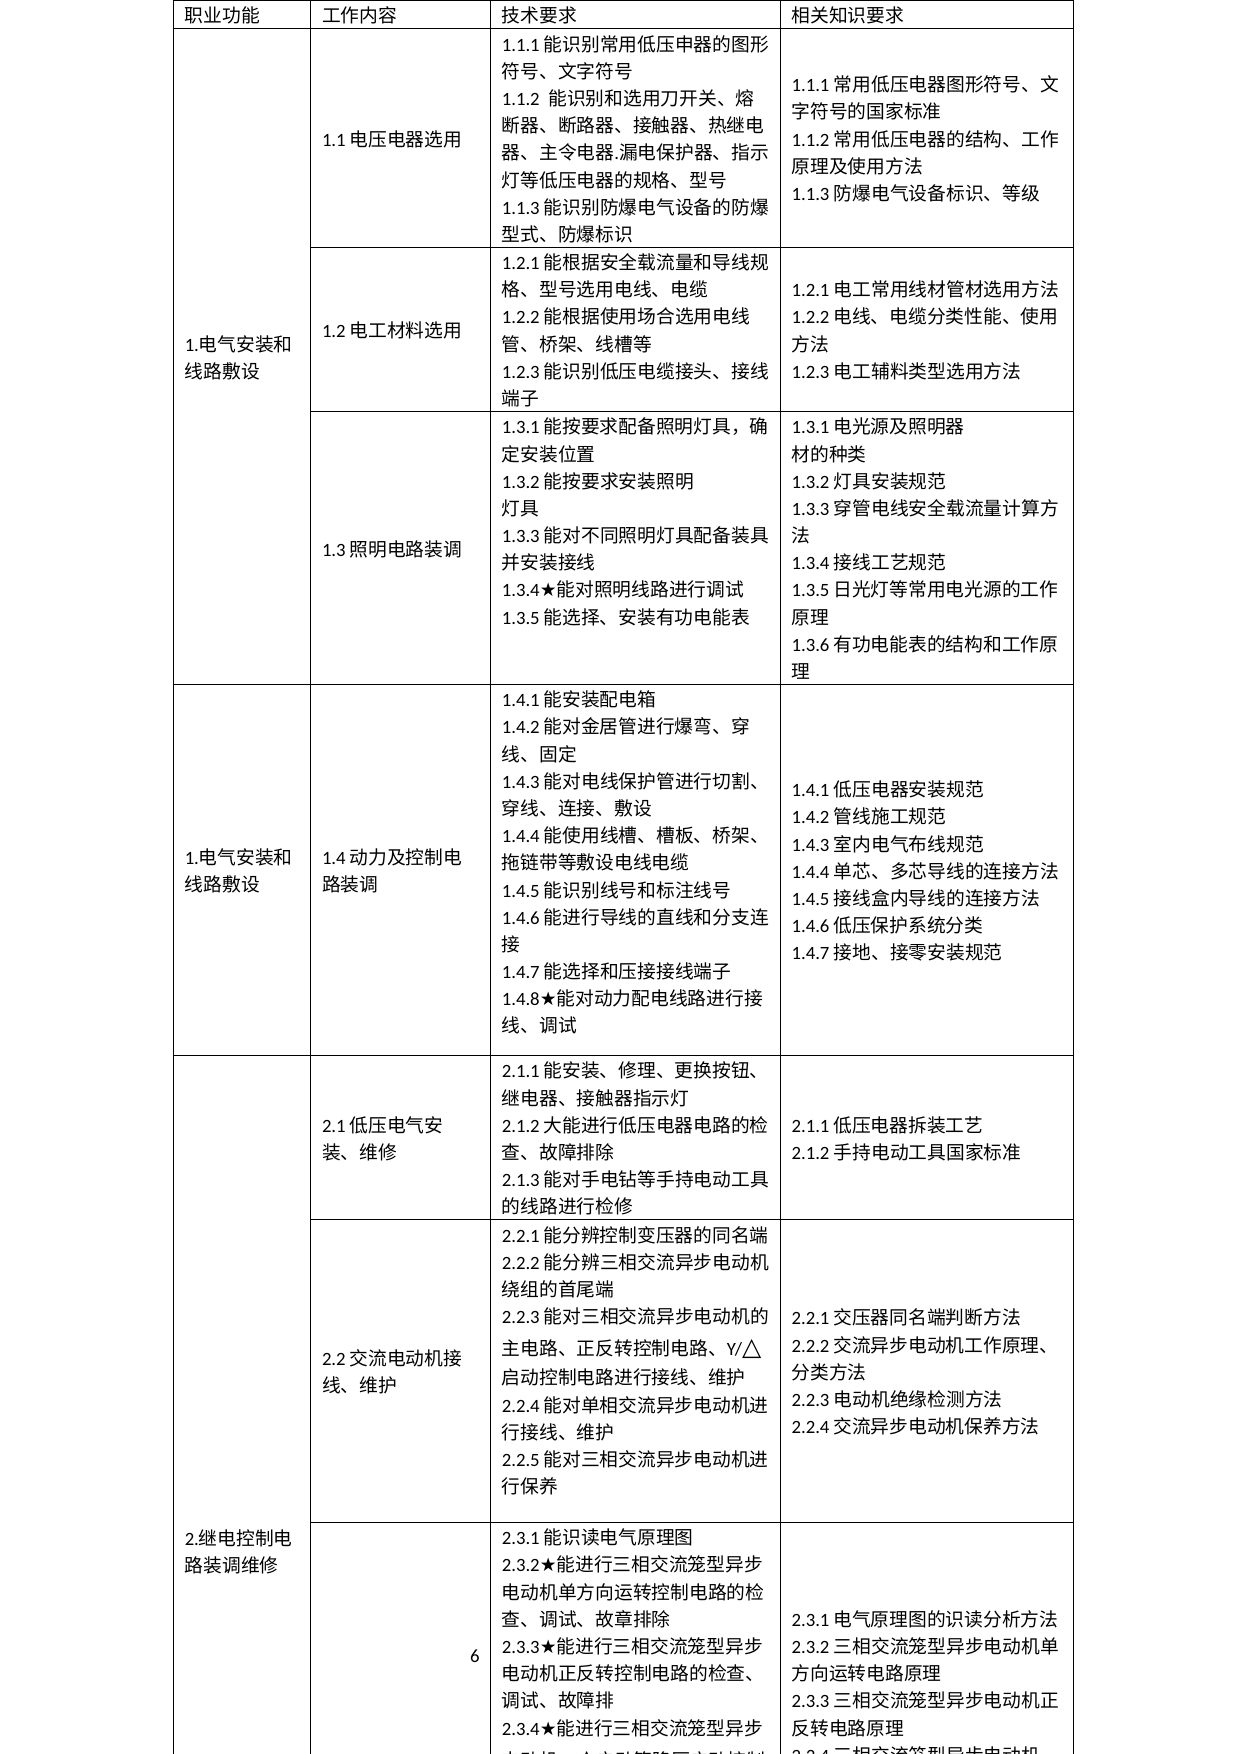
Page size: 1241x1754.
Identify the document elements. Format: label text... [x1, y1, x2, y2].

table_cell 2.1.1低压电器拆装工艺 2.1.2 手持电动工具国家标准 [781, 1056, 1073, 1219]
table_header 相关知识要求 [781, 1, 1073, 28]
table_cell 2.1低压电气安装、维修 [311, 1056, 490, 1219]
table_header 工作内容 [311, 1, 490, 28]
table_cell 1.电气安装和线路敷设 [174, 685, 310, 1055]
table_cell 1.2电工材料选用 [311, 248, 490, 411]
table_cell 2.1.1能安装、修理、更换按钮、继电器、接触器指示灯 2.1.2大能进行低压电器电路的检查、故障排除 2.1.3 能对手电钻等手持电动工具的线路进行检修 [491, 1056, 780, 1219]
table_cell 1.2.1 能根据安全载流量和导线规格、型号选用电线、电缆 1.2.2 能根据使用场合选用电线管、桥架、线槽等 1.2.3 能识别低压电缆接头、接线端子 [491, 248, 780, 411]
table_cell 1.4.1能安装配电箱 1.4.2能对金居管进行爆弯、穿线、固定 1.4.3 能对电线保护管进行切割、穿线、连接、敷设 1.4.4 能使用线槽、槽板、桥架、拖链带等敷设电线电缆 1.4.5 能识别线号和标注线号 1.4.6 能进行导线的直线和分支连接 1.4.7 能选择和压接接线端子 1.4.8★能对动力配电线路进行接线、调试 [491, 685, 780, 1055]
table_cell 2.继电控制电路装调维修 [174, 1056, 310, 1754]
table_cell 2.2交流电动机接线、维护 [311, 1220, 490, 1522]
table_cell 2.3低压动力控制电路维修 [311, 1523, 490, 1754]
table_cell 1.4.1 低压电器安装规范 1.4.2 管线施工规范 1.4.3 室内电气布线规范 1.4.4 单芯、多芯导线的连接方法1.4.5 接线盒内导线的连接方法 1.4.6低压保护系统分类 1.4.7 接地、接零安装规范 [781, 685, 1073, 1055]
table_cell 1.电气安装和线路敷设 [174, 29, 310, 684]
table_header 职业功能 [174, 1, 310, 28]
table_cell 1.3.1能按要求配备照明灯具，确定安装位置 1.3.2 能按要求安装照明 灯具 1.3.3 能对不同照明灯具配备装具并安装接线 1.3.4★能对照明线路进行调试 1.3.5能选择、安装有功电能表 [491, 412, 780, 684]
table_cell 2.3.1能识读电气原理图 2.3.2★能进行三相交流笼型异步电动机单方向运转控制电路的检查、调试、故章排除 2.3.3★能进行三相交流笼型异步电动机正反转控制电路的检查、调试、故障排 2.3.4★能进行三相交流笼型异步电动机Y/△启动等降压启动控制电路的检查、调试、故障排除 2.3.5★能进行三相交流笼型多速异步电动机启动控制电路的检查、调试、故障除 2.3.6★能进行三相交流笼型异步电动机多处控制电路的检查、调试、故障排除 2.3.7★能进行三相交流笼型异步电动机电磁抱闸控制电路的检查、调试、故障排除 [491, 1523, 780, 1754]
table_cell 1.1.1 常用低压电器图形符号、文字符号的国家标准 1.1.2 常用低压电器的结构、工作原理及使用方法 1.1.3 防爆电气设备标识、等级 [781, 29, 1073, 247]
table_cell 1.3照明电路装调 [311, 412, 490, 684]
table_cell 能识别常用低压申器的图形符号、文字符号 能识别和选用刀开关、熔断器、断路器、接触器、热继电器、主令电器.漏电保护器、指示灯等低压电器的规格、型号 1.1.3 能识别防爆电气设备的防爆型式、防爆标识 [491, 29, 780, 247]
table_cell 2.2.1能分辨控制变压器的同名端 2.2.2 能分辨三相交流异步电动机绕组的首尾端 2.2.3 能对三相交流异步电动机的主电路、正反转控制电路、Y/△启动控制电路进行接线、维护 2.2.4能对单相交流异步电动机进行接线、维护 2.2.5能对三相交流异步电动机进行保养 [491, 1220, 780, 1522]
table_cell 2.3.1电气原理图的识读分析方法 2.3.2 三相交流笼型异步电动机单方向运转电路原理 2.3.3 三相交流笼型异步电动机正反转电路原理 2.3.4 三相交流笼型异步电动机Y/△启动电路原 2.3.5 三相交流笼型多速异步电动机自耦减压启动电路原理 2.3.6三相交流笼型异步电动机多处控制电路原理 2.3.7三相交流笼型异步电动机电磁抱闻电路原理 [781, 1523, 1073, 1754]
table_cell 2.2.1交压器同名端判断方法 2.2.2交流异步电动机工作原理、分类方法 2.2.3 电动机绝缘检测方法 2.2.4交流异步电动机保养方法 [781, 1220, 1073, 1522]
table_cell 1.4动力及控制电路装调 [311, 685, 490, 1055]
table_cell 1.3.1电光源及照明器 材的种类 1.3.2 灯具安装规范 1.3.3 穿管电线安全载流量计算方法 1.3.4 接线工艺规范 1.3.5日光灯等常用电光源的工作原理 1.3.6有功电能表的结构和工作原理 [781, 412, 1073, 684]
table_header 技术要求 [491, 1, 780, 28]
table_cell 1.2.1 电工常用线材管材选用方法1.2.2电线、电缆分类性能、使用方法 1.2.3 电工辅料类型选用方法 [781, 248, 1073, 411]
table_cell 1.1电压电器选用 [311, 29, 490, 247]
